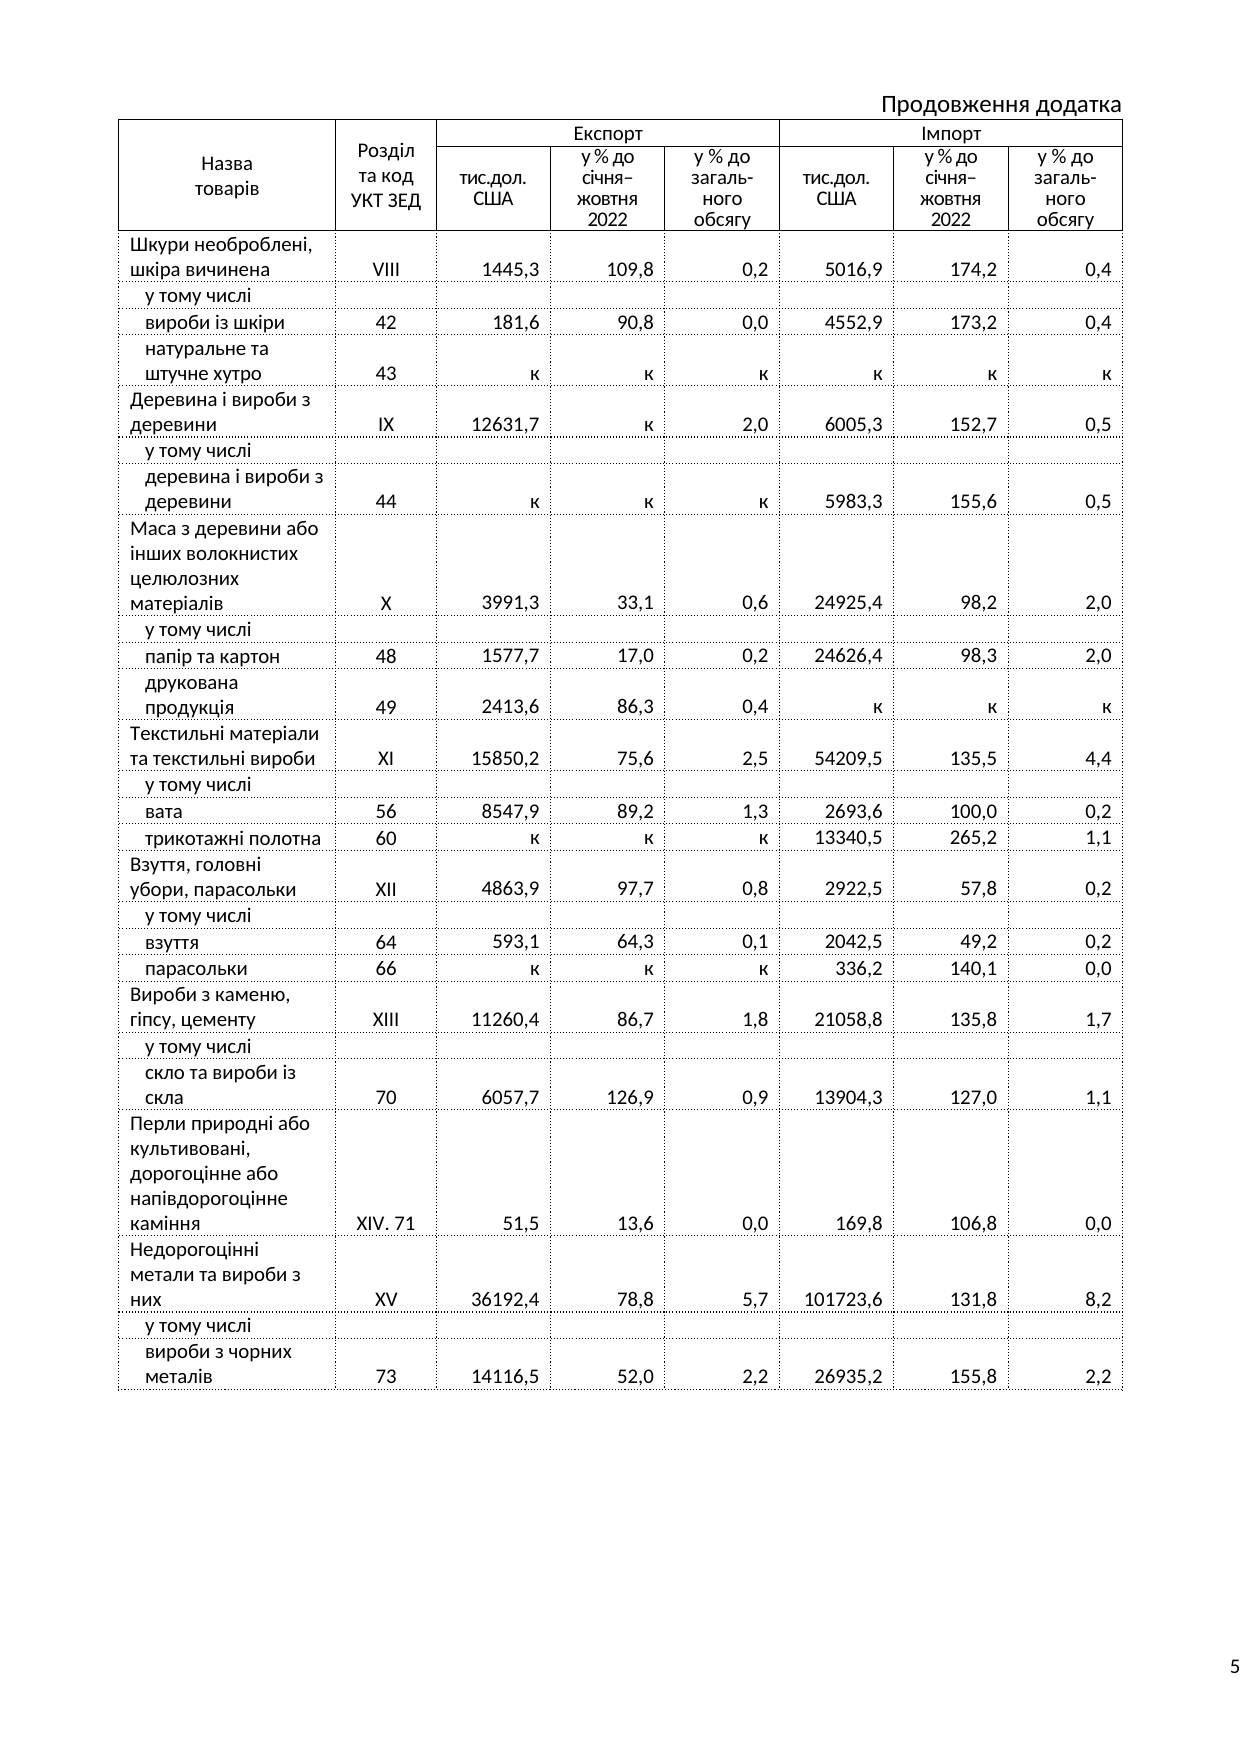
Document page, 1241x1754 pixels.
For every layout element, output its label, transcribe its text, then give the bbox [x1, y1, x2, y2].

table_cell вата [119, 797, 336, 823]
table_cell [1008, 281, 1123, 308]
table_cell [436, 281, 551, 308]
table_cell у тому числі [119, 1032, 336, 1058]
table_cell к [436, 823, 551, 850]
table_cell 78,8 [551, 1235, 665, 1311]
table_cell 0,5 [1008, 463, 1123, 514]
table_cell 97,7 [551, 850, 665, 901]
table_cell [780, 1311, 894, 1338]
table_cell 0,0 [1008, 1109, 1123, 1235]
table_cell Вироби з каменю, гіпсу, цементу [119, 981, 336, 1032]
table_cell 1,1 [1008, 823, 1123, 850]
table_cell 100,0 [894, 797, 1008, 823]
table_cell 1577,7 [436, 642, 551, 668]
table_cell 14116,5 [436, 1338, 551, 1389]
table_cell XII [336, 850, 436, 901]
table_cell 3991,3 [436, 514, 551, 615]
table_cell [551, 770, 665, 797]
table_cell [1008, 436, 1123, 463]
table_cell [336, 901, 436, 927]
table_cell [436, 436, 551, 463]
table_cell [336, 770, 436, 797]
table_cell взуття [119, 928, 336, 954]
table_cell 181,6 [436, 308, 551, 334]
table_cell 98,3 [894, 642, 1008, 668]
table_cell к [436, 954, 551, 981]
table_cell 98,2 [894, 514, 1008, 615]
table_cell [780, 615, 894, 642]
table_cell 2,0 [665, 385, 779, 436]
table_cell 0,8 [665, 850, 779, 901]
table_cell 54209,5 [780, 719, 894, 770]
table_cell 12631,7 [436, 385, 551, 436]
table_cell [780, 770, 894, 797]
table_cell к [1008, 668, 1123, 719]
table_cell к [894, 334, 1008, 385]
table_cell 1445,3 [436, 231, 551, 281]
table_cell 5016,9 [780, 231, 894, 281]
table_cell VIII [336, 231, 436, 281]
table_cell [780, 1032, 894, 1058]
table_cell 0,2 [665, 231, 779, 281]
table_cell 131,8 [894, 1235, 1008, 1311]
table_cell 17,0 [551, 642, 665, 668]
table_cell 49 [336, 668, 436, 719]
table_cell XV [336, 1235, 436, 1311]
table_cell у % до загаль- ного обсягу [665, 147, 779, 230]
table_cell 0,4 [665, 668, 779, 719]
table_cell 15850,2 [436, 719, 551, 770]
table_cell 64,3 [551, 928, 665, 954]
table_cell 5983,3 [780, 463, 894, 514]
table_cell [1008, 1032, 1123, 1058]
table_cell к [665, 463, 779, 514]
table_cell [336, 281, 436, 308]
table_cell 4863,9 [436, 850, 551, 901]
table_cell к [894, 668, 1008, 719]
table_cell вироби з чорних металів [119, 1338, 336, 1389]
table_cell [336, 436, 436, 463]
table_cell [436, 770, 551, 797]
table_cell тис.дол. США [437, 147, 550, 230]
table_cell 90,8 [551, 308, 665, 334]
table_cell 0,2 [1008, 797, 1123, 823]
table_cell деревина і вироби з деревини [119, 463, 336, 514]
table_cell к [665, 954, 779, 981]
table_cell 60 [336, 823, 436, 850]
table_cell [336, 1311, 436, 1338]
table_cell 127,0 [894, 1058, 1008, 1109]
table_cell [665, 1032, 779, 1058]
table_cell [780, 281, 894, 308]
text Продовження додатка [118, 89, 1122, 119]
table_header Експорт [437, 120, 779, 146]
table_cell у тому числі [119, 770, 336, 797]
table_cell [1008, 901, 1123, 927]
table_cell [894, 1311, 1008, 1338]
table_cell к [551, 463, 665, 514]
table_cell 1,3 [665, 797, 779, 823]
table_cell 86,3 [551, 668, 665, 719]
table_cell 155,6 [894, 463, 1008, 514]
table_cell 135,5 [894, 719, 1008, 770]
table_cell у % до січня–жовтня 2022 [894, 147, 1008, 230]
table_cell 109,8 [551, 231, 665, 281]
table_cell 0,9 [665, 1058, 779, 1109]
table_cell 2693,6 [780, 797, 894, 823]
table_cell 155,8 [894, 1338, 1008, 1389]
table_cell 169,8 [780, 1109, 894, 1235]
table_cell [894, 436, 1008, 463]
table_cell Взуття, головні убори, парасольки [119, 850, 336, 901]
table_cell 140,1 [894, 954, 1008, 981]
table_cell [551, 615, 665, 642]
table_cell [780, 901, 894, 927]
table_cell 6005,3 [780, 385, 894, 436]
table_cell [665, 1311, 779, 1338]
table_cell 66 [336, 954, 436, 981]
table_cell 593,1 [436, 928, 551, 954]
table_cell Маса з деревини або інших волокнистих целюлозних матеріалів [119, 514, 336, 615]
table_cell 13,6 [551, 1109, 665, 1235]
table_cell 73 [336, 1338, 436, 1389]
table_cell XIII [336, 981, 436, 1032]
table_cell Недорогоцінні метали та вироби з них [119, 1235, 336, 1311]
table_cell 0,2 [1008, 850, 1123, 901]
table_cell [894, 1032, 1008, 1058]
table_cell 2042,5 [780, 928, 894, 954]
table_cell 2413,6 [436, 668, 551, 719]
table_cell к [436, 334, 551, 385]
table_cell 57,8 [894, 850, 1008, 901]
table_cell 5,7 [665, 1235, 779, 1311]
table_cell трикотажні полотна [119, 823, 336, 850]
table_cell 8,2 [1008, 1235, 1123, 1311]
table_cell [551, 1311, 665, 1338]
table_cell ХI [336, 719, 436, 770]
table_cell 2,5 [665, 719, 779, 770]
table_cell у тому числі [119, 281, 336, 308]
table_cell 4,4 [1008, 719, 1123, 770]
table_cell 1,8 [665, 981, 779, 1032]
table_cell 36192,4 [436, 1235, 551, 1311]
table_cell к [436, 463, 551, 514]
table_cell 0,0 [665, 1109, 779, 1235]
table_header Розділ та код УКТ ЗЕД [336, 120, 436, 230]
table_cell [780, 436, 894, 463]
table_cell 265,2 [894, 823, 1008, 850]
table_cell у тому числі [119, 615, 336, 642]
table_cell к [665, 334, 779, 385]
table_cell у тому числі [119, 901, 336, 927]
table_cell Деревина і вироби з деревини [119, 385, 336, 436]
table_cell Шкури необроблені, шкіра вичинена [119, 231, 336, 281]
table_cell 89,2 [551, 797, 665, 823]
table_cell 173,2 [894, 308, 1008, 334]
table_cell к [665, 823, 779, 850]
table_cell 101723,6 [780, 1235, 894, 1311]
table_cell [436, 615, 551, 642]
table_cell [665, 436, 779, 463]
table_cell 0,0 [1008, 954, 1123, 981]
table_cell 1,7 [1008, 981, 1123, 1032]
table_cell 13904,3 [780, 1058, 894, 1109]
table_cell XIV. 71 [336, 1109, 436, 1235]
table_cell к [551, 823, 665, 850]
table_cell к [551, 385, 665, 436]
table_cell 24626,4 [780, 642, 894, 668]
table_cell [665, 615, 779, 642]
table_cell 21058,8 [780, 981, 894, 1032]
table_cell 26935,2 [780, 1338, 894, 1389]
table_cell [1008, 1311, 1123, 1338]
table_cell 11260,4 [436, 981, 551, 1032]
table_cell 1,1 [1008, 1058, 1123, 1109]
table_cell [894, 901, 1008, 927]
table_cell к [1008, 334, 1123, 385]
table_cell [665, 901, 779, 927]
table_cell вироби із шкіри [119, 308, 336, 334]
table_cell 2,2 [1008, 1338, 1123, 1389]
table_cell 8547,9 [436, 797, 551, 823]
table_cell скло та вироби із скла [119, 1058, 336, 1109]
table_cell [665, 770, 779, 797]
table_cell 0,2 [1008, 928, 1123, 954]
table_cell 44 [336, 463, 436, 514]
table_cell к [551, 954, 665, 981]
table_cell 2,2 [665, 1338, 779, 1389]
table_cell [665, 281, 779, 308]
table_cell у тому числі [119, 436, 336, 463]
table_cell 2922,5 [780, 850, 894, 901]
table_cell 2,0 [1008, 514, 1123, 615]
table_cell 2,0 [1008, 642, 1123, 668]
table_cell 135,8 [894, 981, 1008, 1032]
table_cell Перли природні або культивовані, дорогоцінне або напівдорогоцінне каміння [119, 1109, 336, 1235]
table_cell парасольки [119, 954, 336, 981]
table_cell [894, 615, 1008, 642]
table_cell к [780, 334, 894, 385]
table_cell [336, 615, 436, 642]
table_cell 49,2 [894, 928, 1008, 954]
table_header Назва товарів [119, 120, 335, 230]
table_cell 0,4 [1008, 308, 1123, 334]
table_cell 51,5 [436, 1109, 551, 1235]
table_cell натуральне та штучне хутро [119, 334, 336, 385]
table_cell IX [336, 385, 436, 436]
table_cell 152,7 [894, 385, 1008, 436]
table_cell [551, 901, 665, 927]
table_cell [894, 770, 1008, 797]
table_cell тис.дол. США [780, 147, 893, 230]
table_cell 24925,4 [780, 514, 894, 615]
table_cell 0,0 [665, 308, 779, 334]
table_cell 126,9 [551, 1058, 665, 1109]
table_cell 64 [336, 928, 436, 954]
table_cell 43 [336, 334, 436, 385]
table_cell [1008, 770, 1123, 797]
table_cell 75,6 [551, 719, 665, 770]
table_cell 0,1 [665, 928, 779, 954]
table_cell [894, 281, 1008, 308]
table_cell [336, 1032, 436, 1058]
table_cell 0,6 [665, 514, 779, 615]
table_cell 33,1 [551, 514, 665, 615]
table_cell к [551, 334, 665, 385]
table_cell 336,2 [780, 954, 894, 981]
table_cell 13340,5 [780, 823, 894, 850]
table_cell [551, 436, 665, 463]
table_cell у % до загаль- ного обсягу [1009, 147, 1122, 230]
table_cell 0,5 [1008, 385, 1123, 436]
table_cell к [780, 668, 894, 719]
table_cell у тому числі [119, 1311, 336, 1338]
table_cell [1008, 615, 1123, 642]
table_cell 70 [336, 1058, 436, 1109]
table_cell [436, 1032, 551, 1058]
table_cell [551, 1032, 665, 1058]
table_cell 174,2 [894, 231, 1008, 281]
table_cell 48 [336, 642, 436, 668]
table_cell [436, 901, 551, 927]
table_cell у % до січня–жовтня 2022 [551, 147, 664, 230]
table_cell 42 [336, 308, 436, 334]
table_cell 6057,7 [436, 1058, 551, 1109]
table_cell Текстильні матеріали та текстильні вироби [119, 719, 336, 770]
table_cell 0,4 [1008, 231, 1123, 281]
table_cell 106,8 [894, 1109, 1008, 1235]
table_cell 52,0 [551, 1338, 665, 1389]
table_cell друкована продукція [119, 668, 336, 719]
table_header Імпорт [780, 120, 1122, 146]
table_cell папір та картон [119, 642, 336, 668]
table_cell 56 [336, 797, 436, 823]
table_cell 0,2 [665, 642, 779, 668]
table_cell X [336, 514, 436, 615]
table_cell 86,7 [551, 981, 665, 1032]
table_cell [436, 1311, 551, 1338]
table_cell 4552,9 [780, 308, 894, 334]
table_cell [551, 281, 665, 308]
